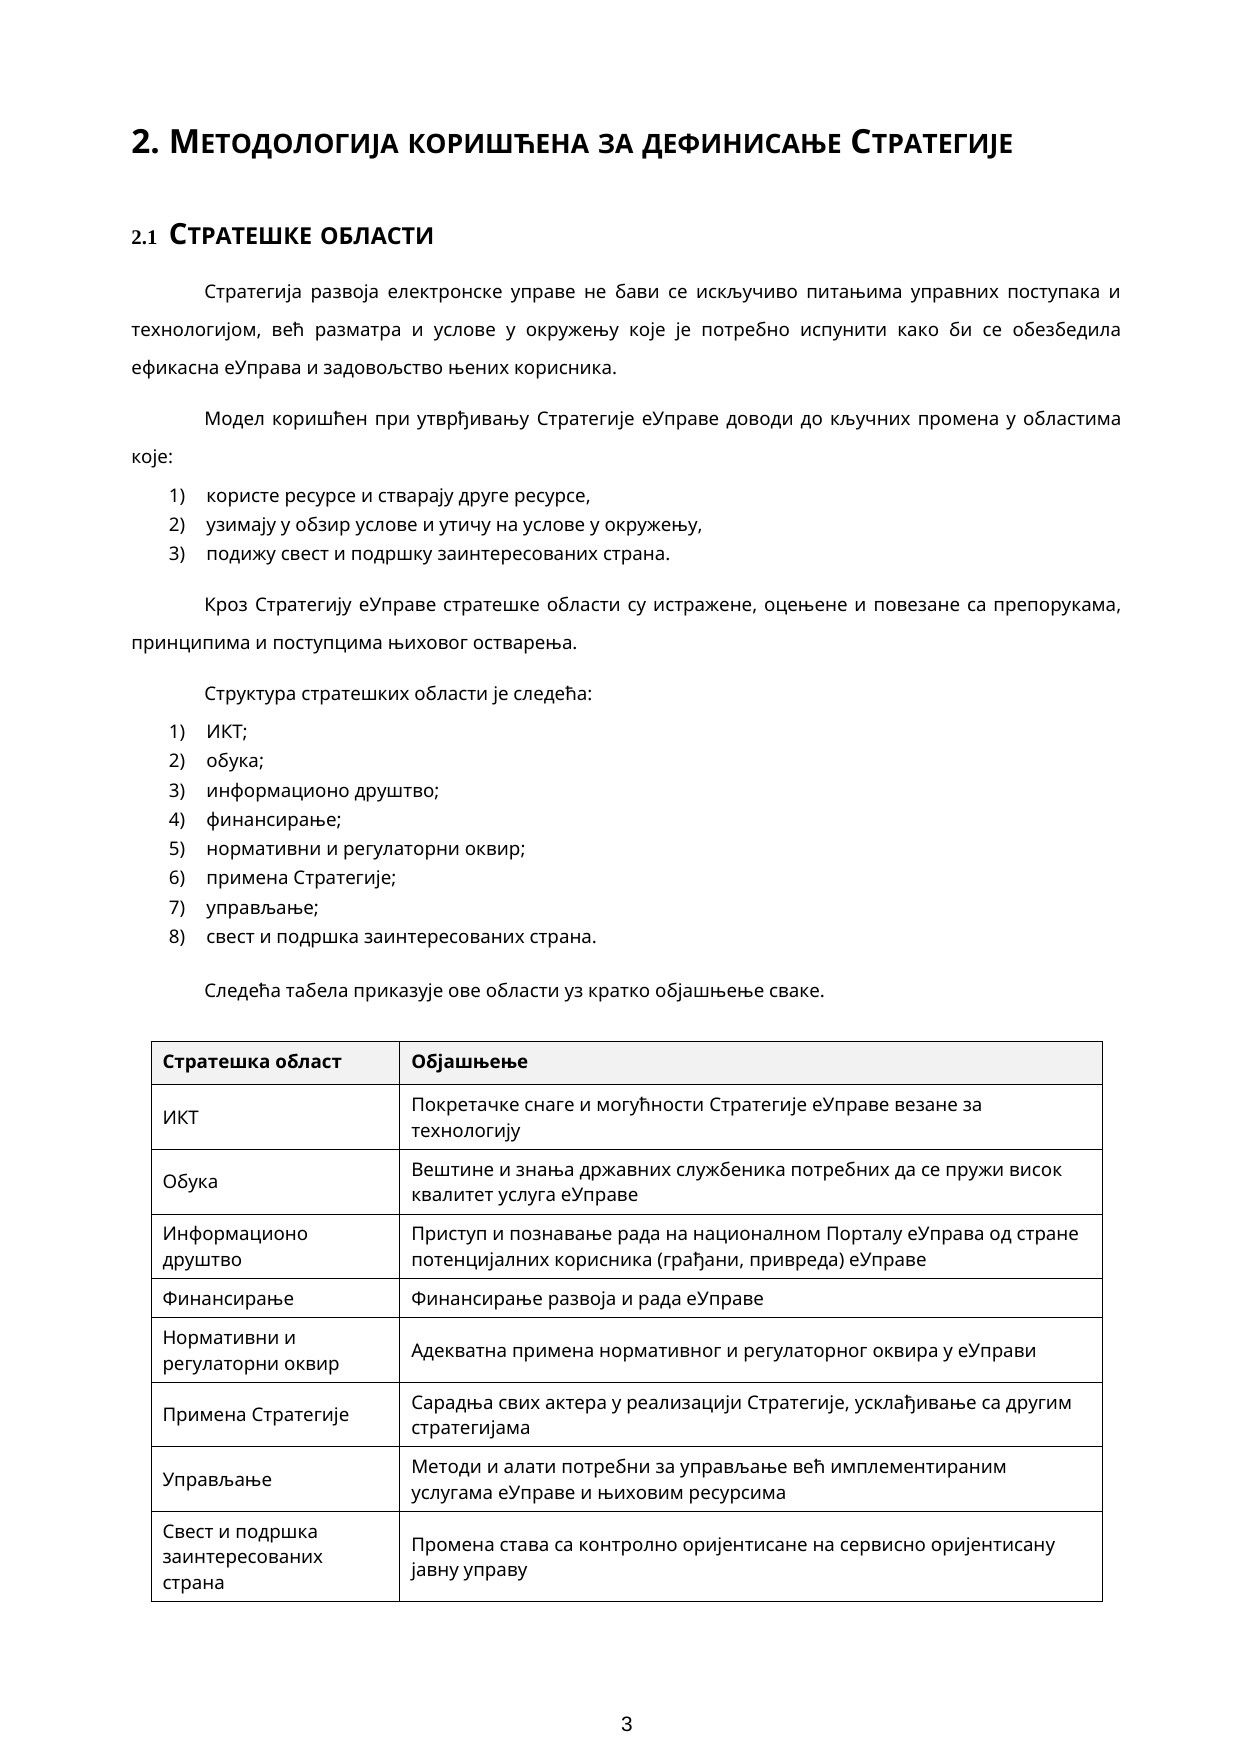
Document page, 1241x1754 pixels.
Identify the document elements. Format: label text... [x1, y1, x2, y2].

list нормативни и регулаторни оквир; [169, 835, 1122, 861]
table_header Стратешка област [152, 1042, 399, 1084]
text Следећа табела приказује ове области уз кратко објашњење сваке. [131, 977, 1122, 1003]
subtitle Стратешке области [102, 213, 1122, 253]
list примена Стратегије; [169, 865, 1122, 890]
table_cell Свест и подршка заинтересованих страна [152, 1512, 399, 1601]
table_cell ИКТ [152, 1085, 399, 1149]
table_cell Обука [152, 1150, 399, 1213]
list управљање; [169, 894, 1122, 919]
list финансирање; [169, 806, 1122, 832]
text Модел коришћен при утврђивању Стратегије еУправе доводи до кључних промена у областима које: [131, 405, 1122, 469]
text Кроз Стратегију еУправе стратешке области су истражене, оцењене и повезане са препорукама, принципима и поступцима њиховог остварења. [131, 591, 1122, 655]
text Структура стратешких области је следећа: [131, 680, 1122, 706]
list користе ресурсе и стварају друге ресурсе, [169, 482, 1122, 507]
list ИКТ; [169, 718, 1122, 744]
table_cell Нормативни и регулаторни оквир [152, 1318, 399, 1382]
table_cell Информационо друштво [152, 1215, 399, 1278]
table_header Објашњење [400, 1042, 1102, 1084]
table_cell Покретачке снаге и могућности Стратегије еУправе везане за технологију [400, 1085, 1102, 1149]
table_cell Сарадња свих актера у реализацији Стратегије, усклађивање са другим стратегијама [400, 1383, 1102, 1446]
table_cell Адекватна примена нормативног и регулаторног оквира у еУправи [400, 1318, 1102, 1382]
list информационо друштво; [169, 777, 1122, 802]
table_cell Приступ и познавање рада на националном Порталу еУправа од стране потенцијалних корисника (грађани, привреда) еУправе [400, 1215, 1102, 1278]
list подижу свест и подршку заинтересованих страна. [169, 540, 1122, 566]
table_cell Финансирање [152, 1279, 399, 1317]
text Стратегија развоја електронске управе не бави се искључиво питањима управних поступака и технологијом, већ разматра и услове у окружењу које је потребно испунити како би се обезбедила ефикасна еУправа и задовољство њених корисника. [131, 278, 1122, 380]
list обука; [169, 748, 1122, 773]
table_cell Управљање [152, 1447, 399, 1511]
list свест и подршка заинтересованих страна. [169, 923, 1122, 949]
table_cell Вештине и знања државних службеника потребних да се пружи висок квалитет услуга еУправе [400, 1150, 1102, 1213]
table_cell Методи и алати потребни за управљање већ имплементираним услугама еУправе и њиховим ресурсима [400, 1447, 1102, 1511]
subtitle Методологија коришћена за дефинисање Стратегије [131, 118, 1122, 163]
table_cell Примена Стратегије [152, 1383, 399, 1446]
table_cell Промена става са контролно оријентисане на сервисно оријентисану јавну управу [400, 1512, 1102, 1601]
list узимају у обзир услове и утичу на услове у окружењу, [169, 511, 1122, 537]
table_cell Финансирање развоја и рада еУправе [400, 1279, 1102, 1317]
